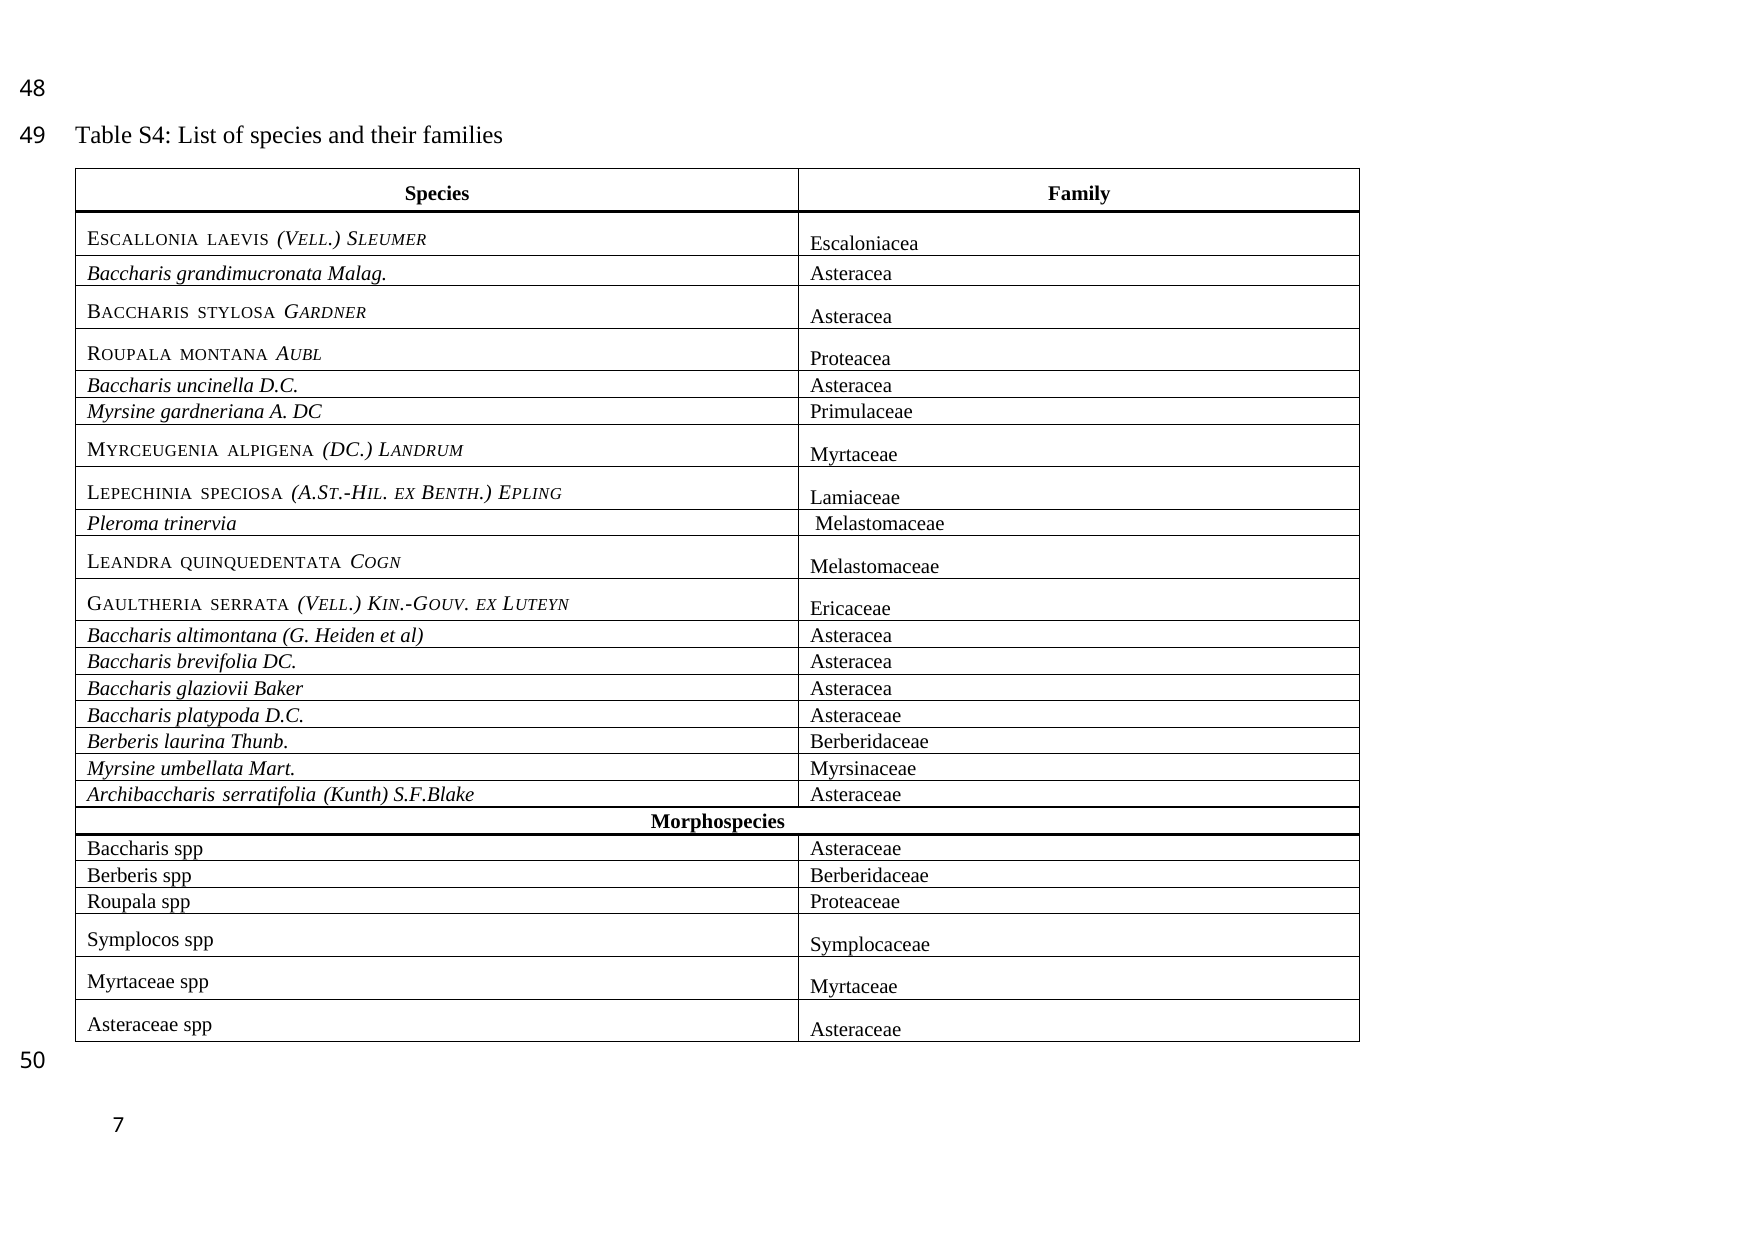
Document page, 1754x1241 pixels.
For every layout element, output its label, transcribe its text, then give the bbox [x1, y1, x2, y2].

table_cell Ericaceae [799, 579, 1359, 620]
table_cell Pleroma trinervia [76, 510, 798, 535]
table_cell Roupala montana Aubl [76, 329, 798, 370]
table_cell Myrtaceae [799, 957, 1359, 998]
table_cell Myrsinaceae [799, 754, 1359, 780]
table_cell Berberis laurina Thunb. [76, 728, 798, 753]
table_cell Myrsine umbellata Mart. [76, 754, 798, 780]
table_cell Asteracea [799, 286, 1359, 328]
table_cell Proteaceae [799, 888, 1359, 913]
table_cell Symplocaceae [799, 914, 1359, 956]
table_cell Myrtaceae [799, 425, 1359, 466]
table_cell Asteracea [799, 256, 1359, 285]
table_cell Myrsine gardneriana A. DC [76, 398, 798, 423]
table_cell Baccharis brevifolia DC. [76, 648, 798, 673]
table_cell Baccharis altimontana (G. Heiden et al) [76, 621, 798, 647]
text Table S4: List of species and their families [75, 120, 1679, 149]
table_cell Melastomaceae [799, 536, 1359, 578]
table_cell Asteracea [799, 648, 1359, 673]
table_cell Morphospecies [76, 808, 1359, 833]
table_cell Melastomaceae [799, 510, 1359, 535]
table_cell Leandra quinquedentata Cogn [76, 536, 798, 578]
table_cell Baccharis uncinella D.C. [76, 371, 798, 397]
table_cell Symplocos spp [76, 914, 798, 956]
table_cell Baccharis glaziovii Baker [76, 675, 798, 700]
table_cell Baccharis grandimucronata Malag. [76, 256, 798, 285]
table_cell Asteracea [799, 675, 1359, 700]
table_cell Primulaceae [799, 398, 1359, 423]
table_cell Berberidaceae [799, 728, 1359, 753]
table_cell Baccharis spp [76, 836, 798, 860]
table_cell Asteraceae [799, 836, 1359, 860]
table_cell Myrtaceae spp [76, 957, 798, 998]
table_cell Gaultheria serrata (Vell.) Kin.-Gouv. ex Luteyn [76, 579, 798, 620]
table_cell Baccharis platypoda D.C. [76, 701, 798, 727]
table_cell Asteraceae [799, 781, 1359, 806]
table_cell Berberis spp [76, 861, 798, 887]
table_cell Myrceugenia alpigena (DC.) Landrum [76, 425, 798, 466]
table_cell Asteracea [799, 371, 1359, 397]
table_cell Lamiaceae [799, 467, 1359, 509]
table_cell Baccharis stylosa Gardner [76, 286, 798, 328]
table_cell Lepechinia speciosa (A.St.-Hil. ex Benth.) Epling [76, 467, 798, 509]
table_cell Asteraceae [799, 1000, 1359, 1041]
table_cell Archibaccharis serratifolia (Kunth) S.F.Blake [76, 781, 798, 806]
table_cell Escaloniacea [799, 213, 1359, 255]
table_cell Berberidaceae [799, 861, 1359, 887]
table_cell Asteraceae spp [76, 1000, 798, 1041]
table_cell Escallonia laevis (Vell.) Sleumer [76, 213, 798, 255]
table_header Family [799, 169, 1359, 210]
table_cell Asteraceae [799, 701, 1359, 727]
table_cell Proteacea [799, 329, 1359, 370]
table_cell Asteracea [799, 621, 1359, 647]
table_cell Roupala spp [76, 888, 798, 913]
table_header Species [76, 169, 798, 210]
